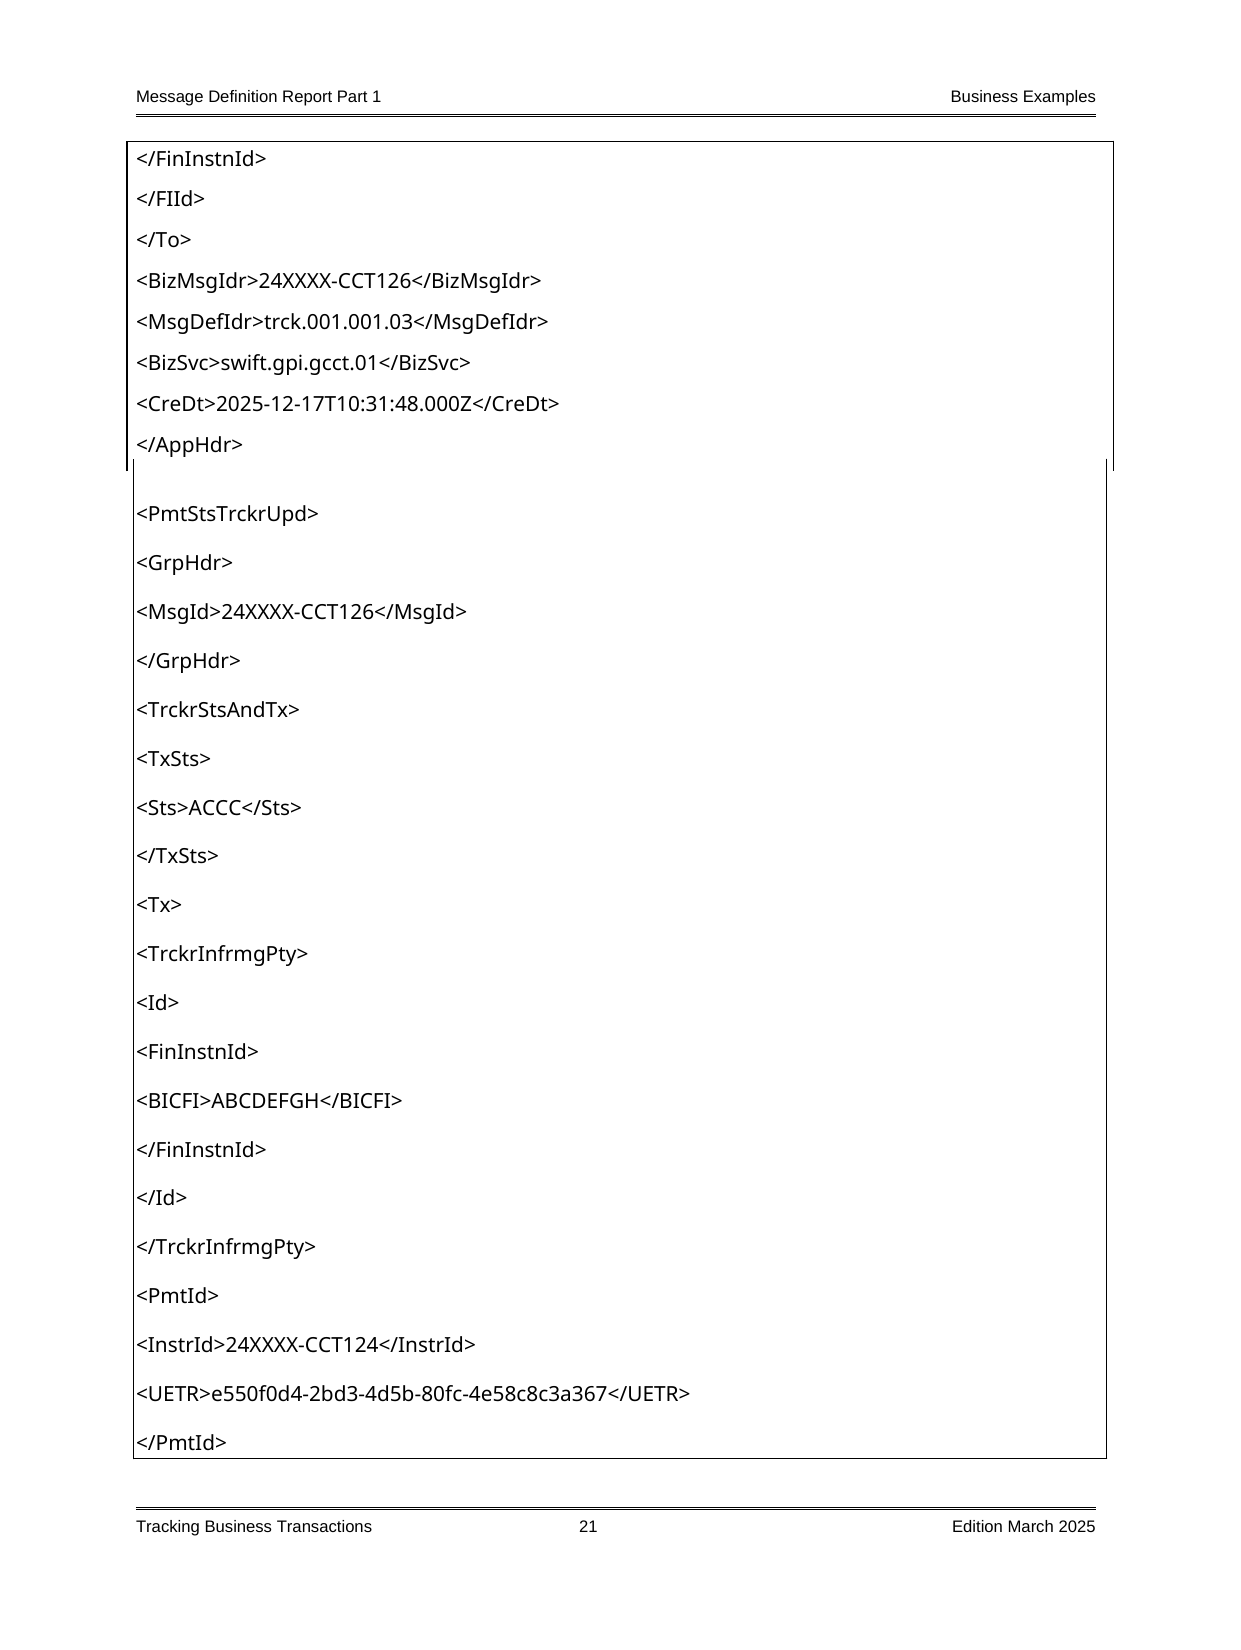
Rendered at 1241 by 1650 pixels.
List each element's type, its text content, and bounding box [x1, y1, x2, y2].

text <TxSts> [134, 741, 1106, 772]
text <Sts>ACCC</Sts> [134, 789, 1106, 821]
text </GrpHdr> [134, 643, 1106, 674]
text <PmtStsTrckrUpd> [136, 499, 1104, 528]
text </Id> [134, 1180, 1106, 1212]
text <UETR>e550f0d4-2bd3-4d5b-80fc-4e58c8c3a367</UETR> [134, 1376, 1106, 1407]
text <BizMsgIdr>24XXXX-CCT126</BizMsgIdr> [128, 263, 1113, 295]
text <InstrId>24XXXX-CCT124</InstrId> [134, 1327, 1106, 1358]
text <Tx> [134, 887, 1106, 919]
text <MsgId>24XXXX-CCT126</MsgId> [134, 594, 1106, 626]
text <TrckrInfrmgPty> [134, 936, 1106, 968]
text <FinInstnId> [134, 1034, 1106, 1065]
text </TxSts> [134, 838, 1106, 870]
text <MsgDefIdr>trck.001.001.03</MsgDefIdr> [128, 304, 1113, 336]
text </TrckrInfrmgPty> [134, 1229, 1106, 1261]
text <PmtId> [134, 1278, 1106, 1310]
text </FIId> [128, 181, 1113, 213]
text <Id> [134, 985, 1106, 1017]
text <CreDt>2025-12-17T10:31:48.000Z</CreDt> [128, 386, 1113, 418]
text </To> [128, 222, 1113, 254]
text <BizSvc>swift.gpi.gcct.01</BizSvc> [128, 345, 1113, 377]
text </PmtId> [134, 1425, 1106, 1458]
text </FinInstnId> [134, 1132, 1106, 1163]
text </FinInstnId> [128, 142, 1113, 172]
text <GrpHdr> [134, 545, 1106, 577]
text <TrckrStsAndTx> [134, 692, 1106, 723]
text <BICFI>ABCDEFGH</BICFI> [134, 1083, 1106, 1114]
text </AppHdr> [128, 427, 1113, 459]
